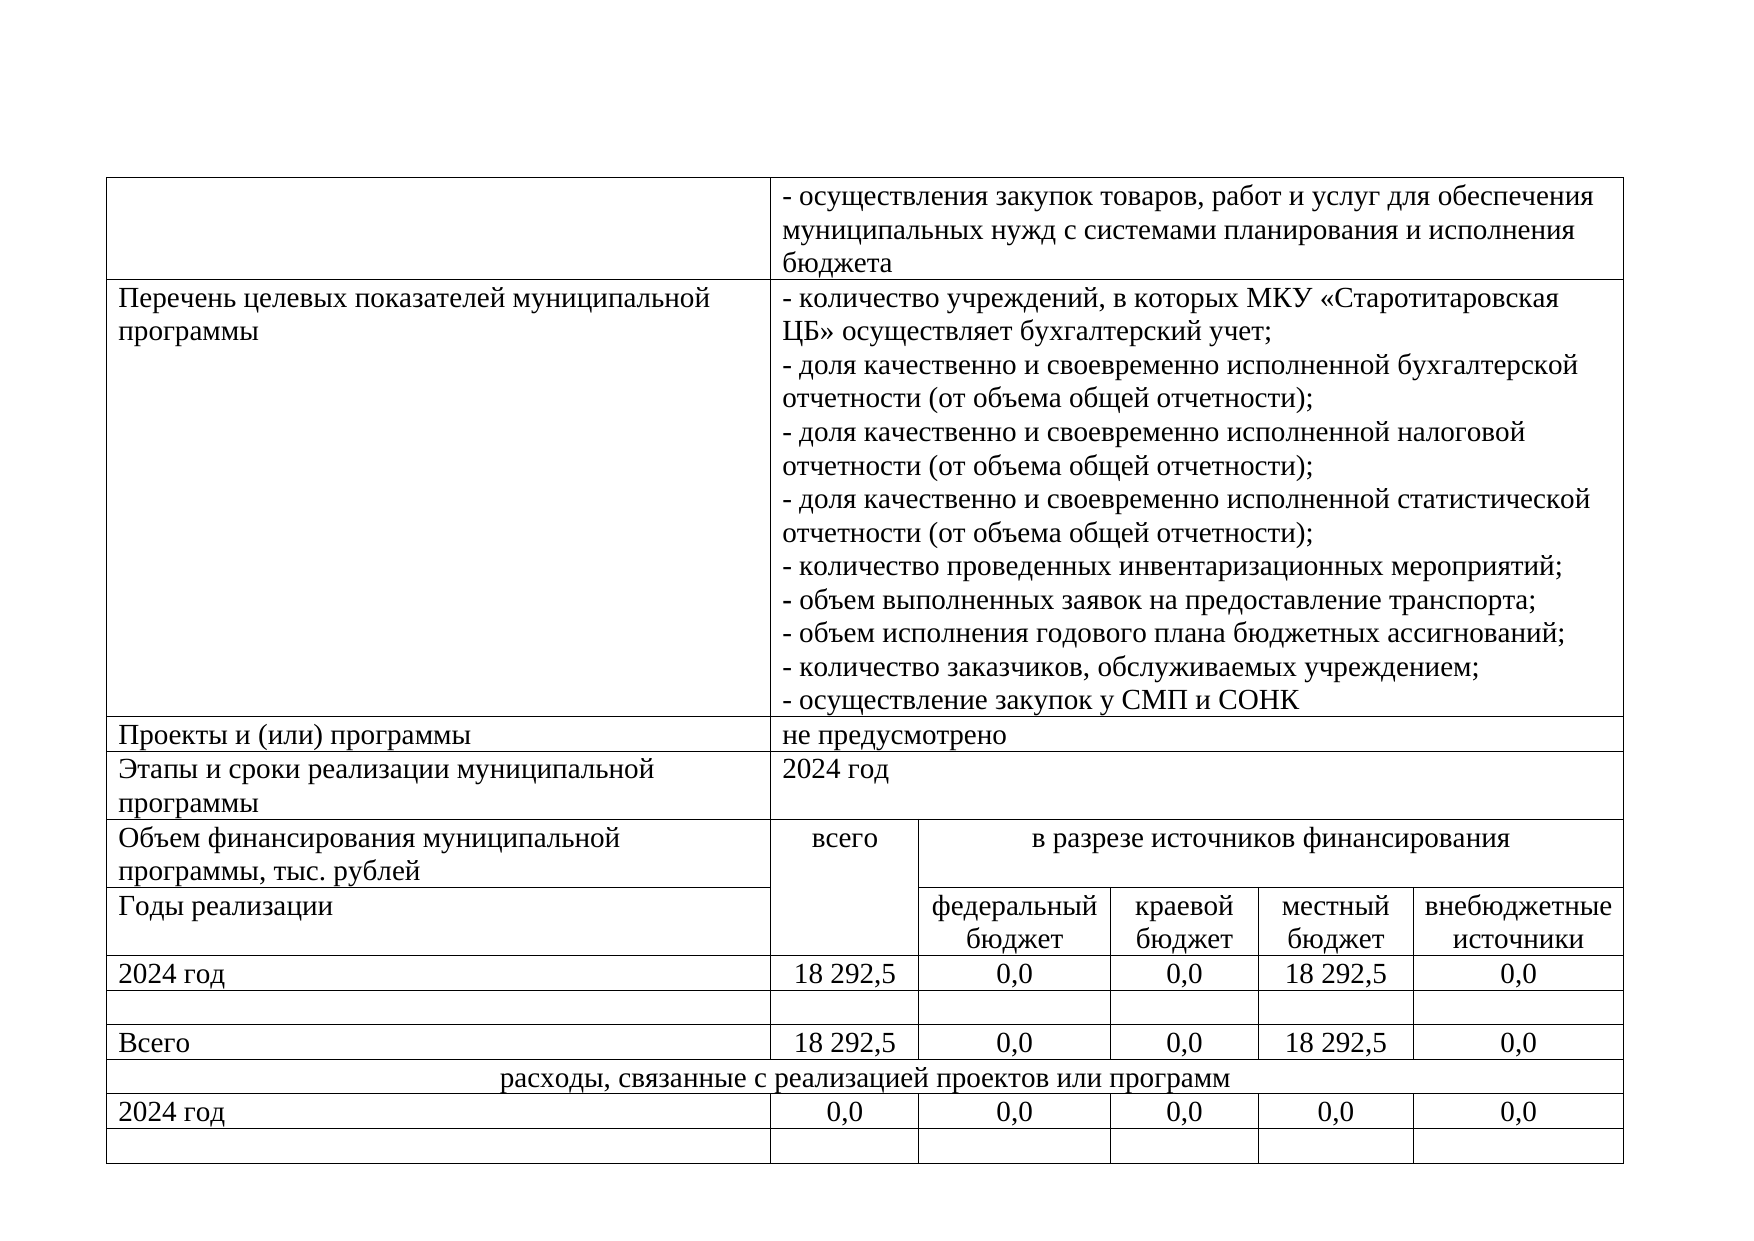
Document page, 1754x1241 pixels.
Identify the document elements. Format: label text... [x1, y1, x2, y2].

table_cell 0,0 [919, 956, 1110, 989]
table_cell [107, 178, 770, 279]
table_cell 0,0 [1111, 1025, 1258, 1059]
table_cell 0,0 [771, 1094, 918, 1128]
table_cell внебюджетные источники [1414, 888, 1623, 955]
table_cell [1259, 1129, 1413, 1162]
table_cell 2024 год [107, 956, 770, 989]
table_cell Объем финансирования муниципальной программы, тыс. рублей [107, 820, 770, 887]
table_cell местный бюджет [1259, 888, 1413, 955]
table_cell 18 292,5 [1259, 956, 1413, 989]
table_cell [1259, 991, 1413, 1024]
table_cell 18 292,5 [771, 956, 918, 989]
table_cell 0,0 [1111, 1094, 1258, 1128]
table_cell 0,0 [1414, 1025, 1623, 1059]
table_cell 0,0 [1111, 956, 1258, 989]
table_cell [1414, 1129, 1623, 1162]
table_cell 0,0 [919, 1094, 1110, 1128]
table_cell [107, 1129, 770, 1162]
table_cell Проекты и (или) программы [107, 717, 770, 751]
table_cell Перечень целевых показателей муниципальной программы [107, 280, 770, 716]
table_cell Этапы и сроки реализации муниципальной программы [107, 752, 770, 819]
table_cell 2024 год [771, 752, 1623, 819]
table_cell краевой бюджет [1111, 888, 1258, 955]
table_cell Всего [107, 1025, 770, 1059]
table_cell [771, 1129, 918, 1162]
table_cell 18 292,5 [1259, 1025, 1413, 1059]
table_cell 18 292,5 [771, 1025, 918, 1059]
table_cell 0,0 [919, 1025, 1110, 1059]
table_cell [919, 1129, 1110, 1162]
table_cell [771, 178, 1623, 279]
table_cell [919, 991, 1110, 1024]
table_cell расходы, связанные с реализацией проектов или программ [107, 1060, 1623, 1093]
table_cell федеральный бюджет [919, 888, 1110, 955]
table_cell 0,0 [1414, 1094, 1623, 1128]
table_cell [107, 991, 770, 1024]
table_cell [1111, 1129, 1258, 1162]
table_cell всего [771, 820, 918, 955]
table_cell в разрезе источников финансирования [919, 820, 1623, 887]
table_cell 2024 год [107, 1094, 770, 1128]
table_cell Годы реализации [107, 888, 770, 955]
table_cell 0,0 [1259, 1094, 1413, 1128]
table_cell 0,0 [1414, 956, 1623, 989]
table_cell [1111, 991, 1258, 1024]
table_cell - количество учреждений, в которых МКУ «Старотитаровская ЦБ» осуществляет бухгалтерский учет; - доля качественно и своевременно исполненной бухгалтерской отчетности (от объема общей отчетности); - доля качественно и своевременно исполненной налоговой отчетности (от объема общей отчетности); - доля качественно и своевременно исполненной статистической отчетности (от объема общей отчетности); - количество проведенных инвентаризационных мероприятий; - объем выполненных заявок на предоставление транспорта; - объем исполнения годового плана бюджетных ассигнований; - количество заказчиков, обслуживаемых учреждением; - осуществление закупок у СМП и СОНК [771, 280, 1623, 716]
table_cell [1414, 991, 1623, 1024]
table_cell [771, 991, 918, 1024]
table_cell не предусмотрено [771, 717, 1623, 751]
